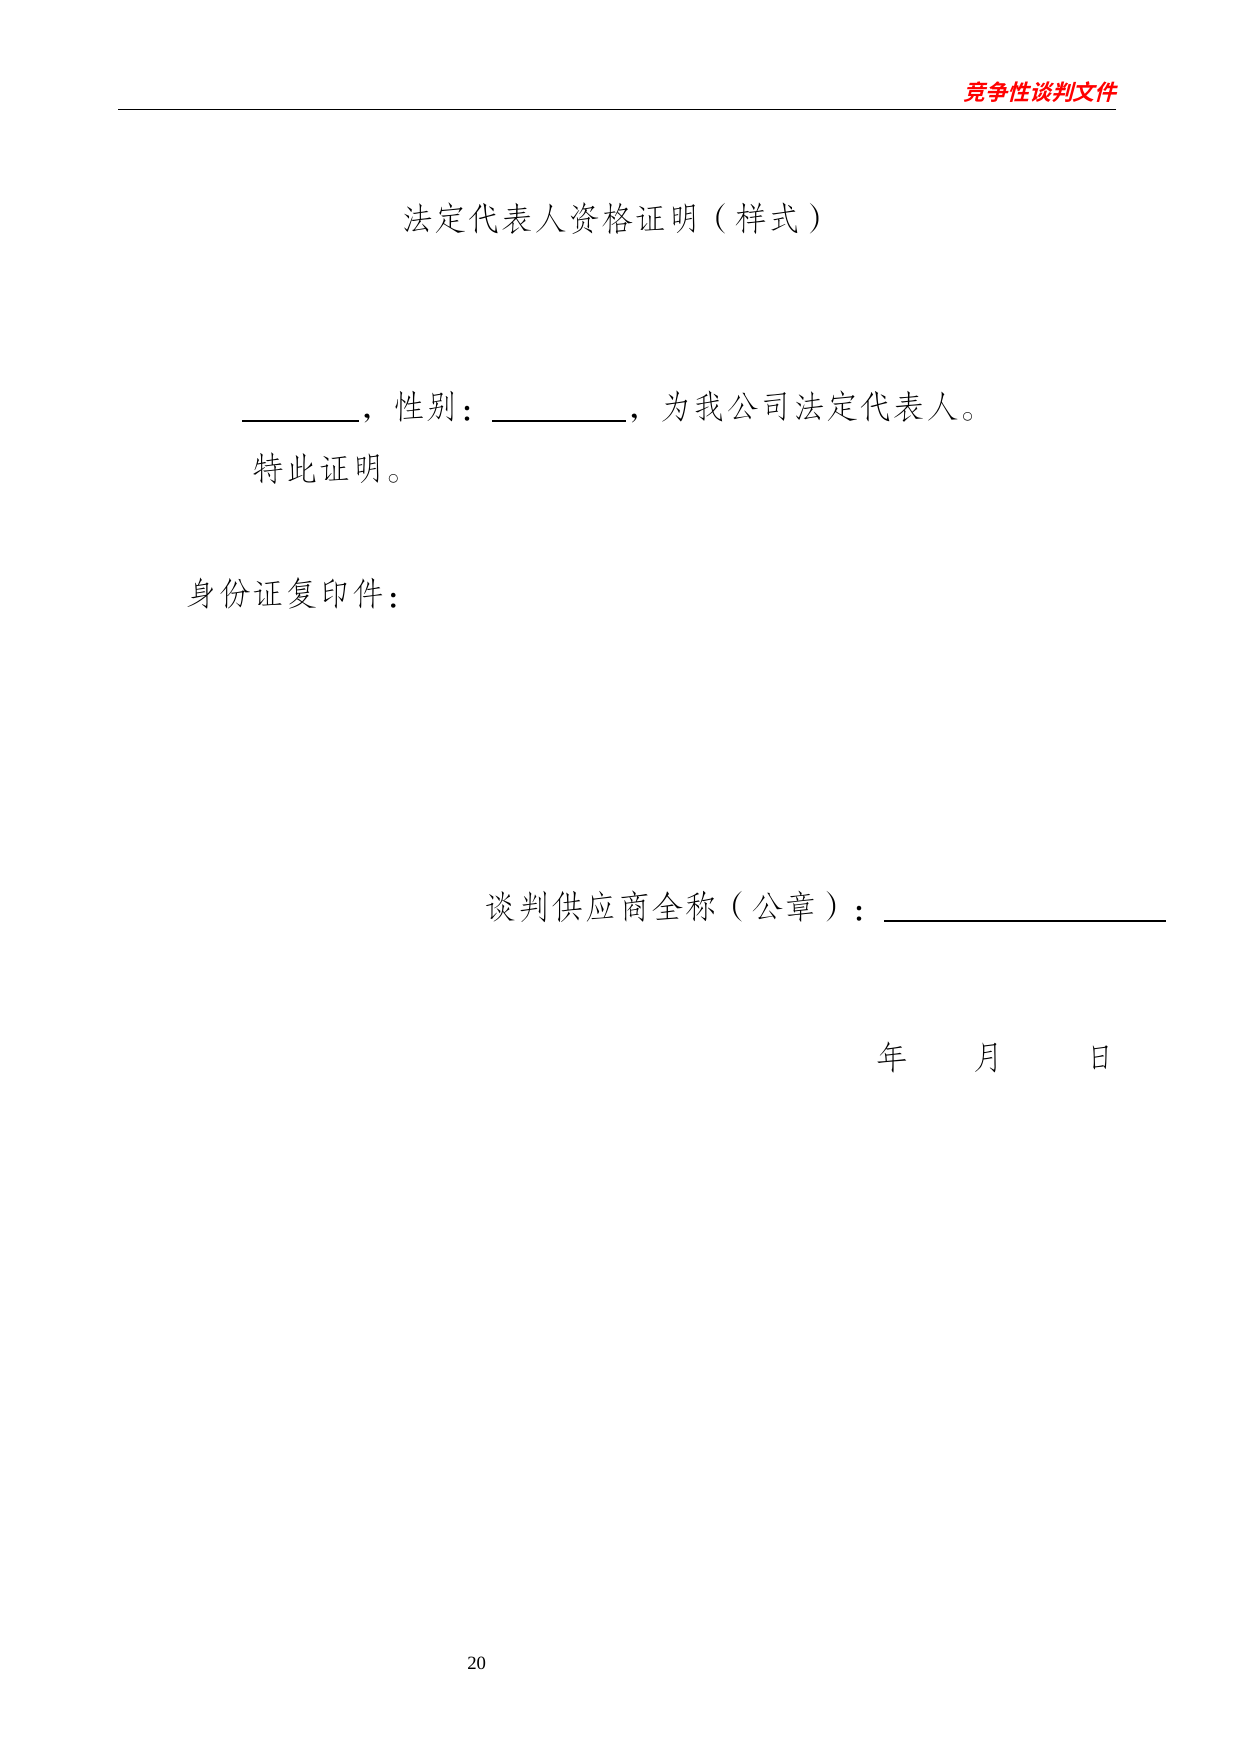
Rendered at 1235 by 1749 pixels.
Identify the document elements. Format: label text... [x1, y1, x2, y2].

text 法定代表人资格证明（样式） [118, 181, 1116, 243]
text 谈判供应商全称（公章）： [118, 868, 1116, 931]
text 特此证明。 [118, 431, 1116, 493]
text 身份证复印件： [118, 556, 1116, 618]
text ，性别： ，为我公司法定代表人。 [118, 368, 1116, 431]
text 年 月 日 [118, 1020, 1116, 1082]
